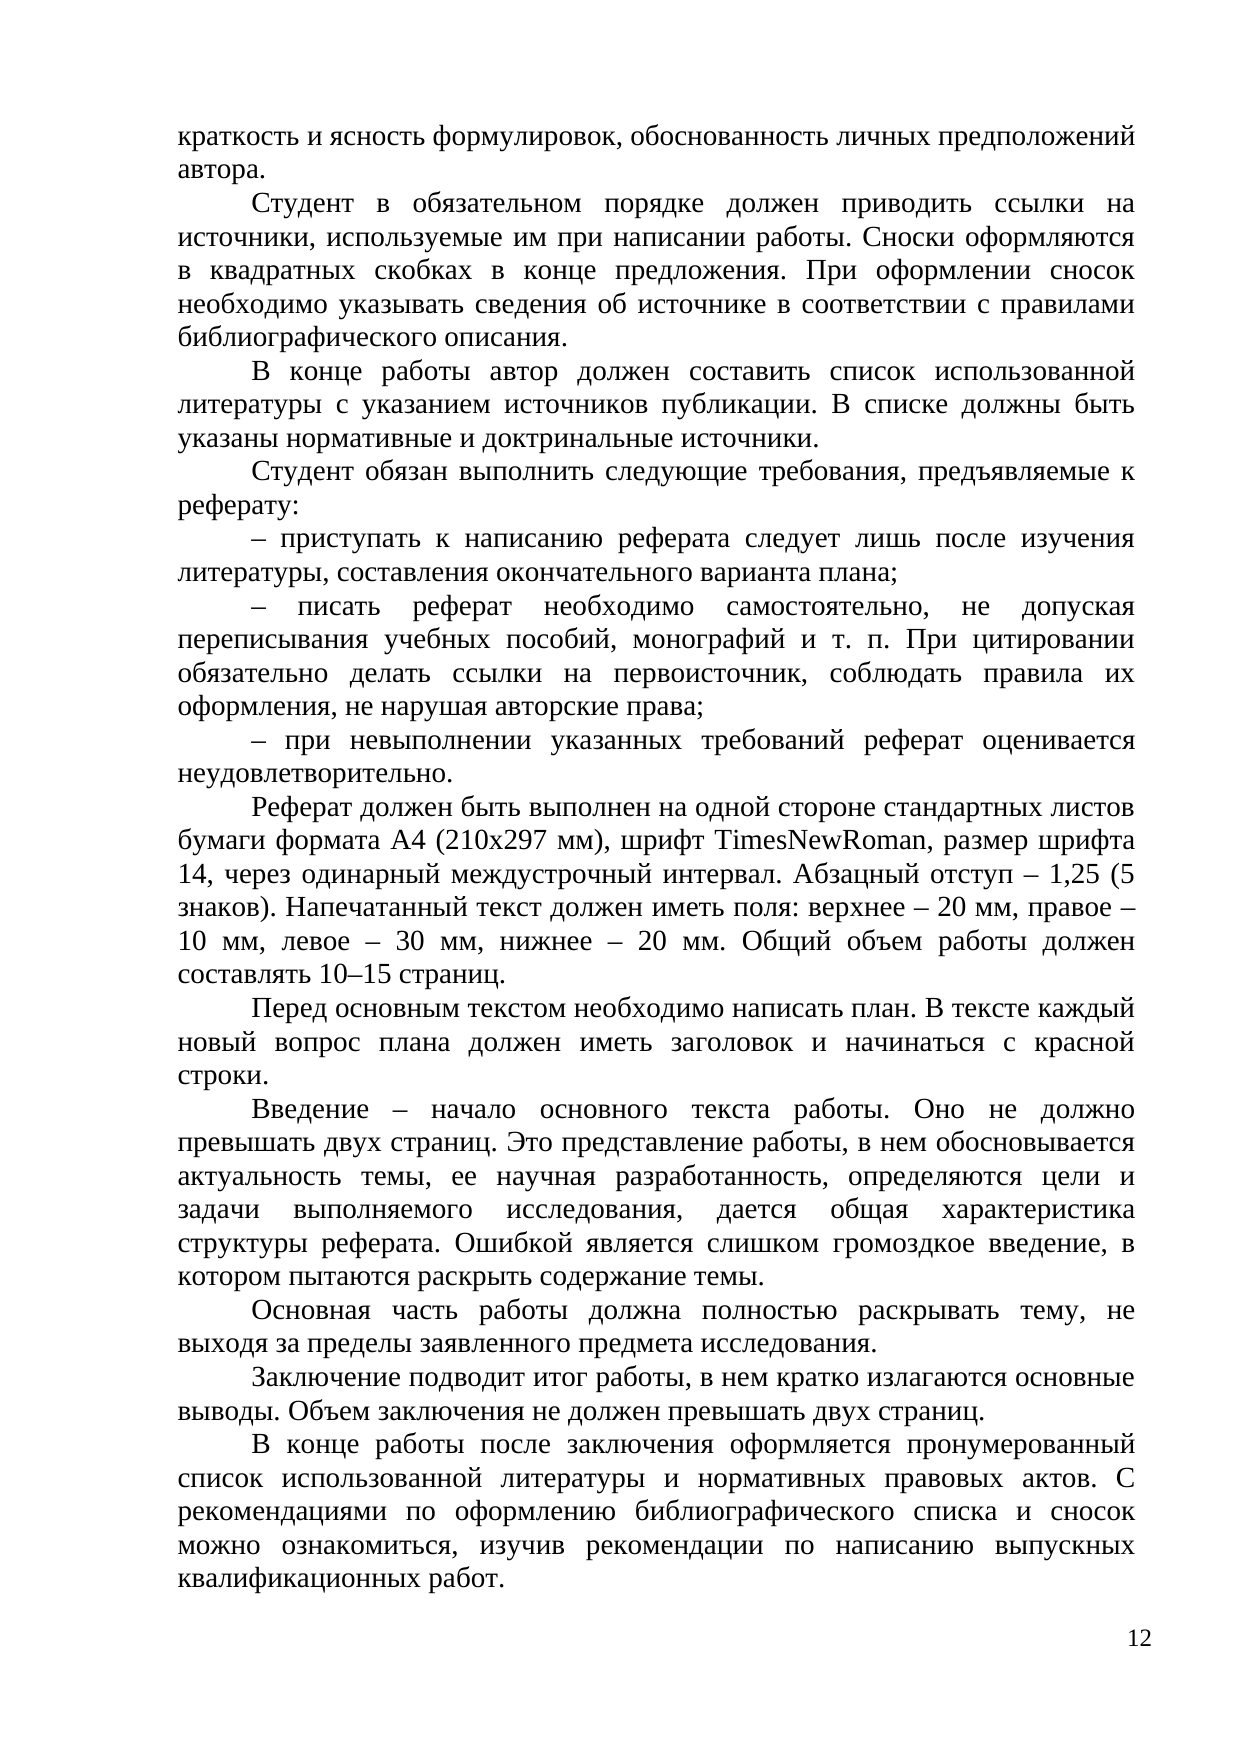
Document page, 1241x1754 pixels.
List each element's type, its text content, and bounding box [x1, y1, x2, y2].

text Заключение подводит итог работы, в нем кратко излагаются основные выводы. Объем заключения не должен превышать двух страниц. [177, 1359, 1136, 1426]
text В конце работы после заключения оформляется пронумерованный список использованной литературы и нормативных правовых актов. С рекомендациями по оформлению библиографического списка и сносок можно ознакомиться, изучив рекомендации по написанию выпускных квалификационных работ. [177, 1426, 1136, 1594]
text Основная часть работы должна полностью раскрывать тему, не выходя за пределы заявленного предмета исследования. [177, 1292, 1136, 1359]
text Студент в обязательном порядке должен приводить ссылки на источники, используемые им при написании работы. Сноски оформляются в квадратных скобках в конце предложения. При оформлении сносок необходимо указывать сведения об источнике в соответствии с правилами библиографического описания. [177, 185, 1136, 353]
text – при невыполнении указанных требований реферат оценивается неудовлетворительно. [177, 722, 1136, 789]
text Перед основным текстом необходимо написать план. В тексте каждый новый вопрос плана должен иметь заголовок и начинаться с красной строки. [177, 990, 1136, 1091]
text Введение – начало основного текста работы. Оно не должно превышать двух страниц. Это представление работы, в нем обосновывается актуальность темы, ее научная разработанность, определяются цели и задачи выполняемого исследования, дается общая характеристика структуры реферата. Ошибкой является слишком громоздкое введение, в котором пытаются раскрыть содержание темы. [177, 1091, 1136, 1292]
text – приступать к написанию реферата следует лишь после изучения литературы, составления окончательного варианта плана; [177, 521, 1136, 588]
text Студент обязан выполнить следующие требования, предъявляемые к реферату: [177, 453, 1136, 521]
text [177, 118, 1136, 185]
text В конце работы автор должен составить список использованной литературы с указанием источников публикации. В списке должны быть указаны нормативные и доктринальные источники. [177, 353, 1136, 453]
text – писать реферат необходимо самостоятельно, не допуская переписывания учебных пособий, монографий и т. п. При цитировании обязательно делать ссылки на первоисточник, соблюдать правила их оформления, не нарушая авторские права; [177, 588, 1136, 722]
text Реферат должен быть выполнен на одной стороне стандартных листов бумаги формата А4 (210х297 мм), шрифт TimesNewRoman, размер шрифта 14, через одинарный междустрочный интервал. Абзацный отступ – 1,25 (5 знаков). Напечатанный текст должен иметь поля: верхнее – 20 мм, правое – 10 мм, левое – 30 мм, нижнее – 20 мм. Общий объем работы должен составлять 10–15 страниц. [177, 789, 1136, 990]
